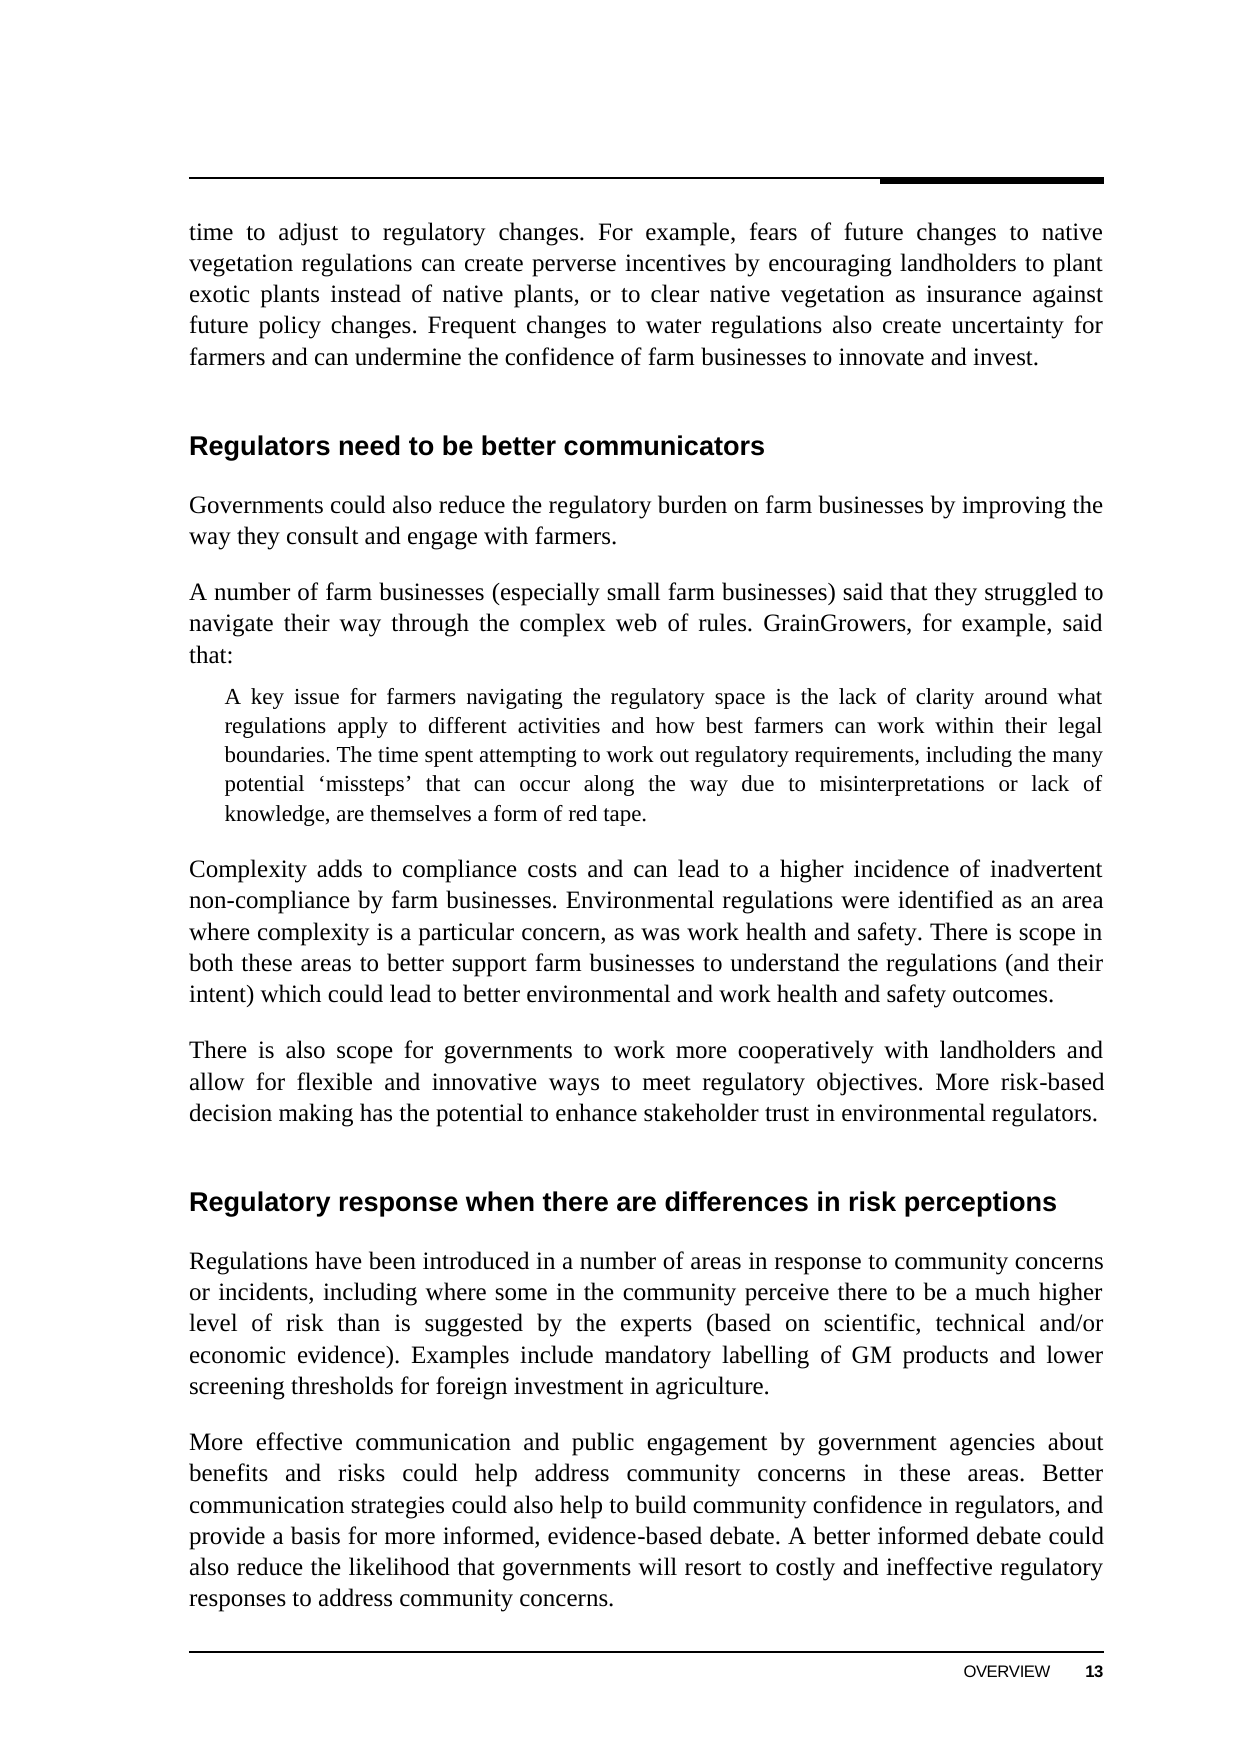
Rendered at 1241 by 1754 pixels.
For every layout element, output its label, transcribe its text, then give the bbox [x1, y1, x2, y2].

text A number of farm businesses (especially small farm businesses) said that they struggled to navigate their way through the complex web of rules. GrainGrowers, for example, said that: [189, 575, 1104, 668]
text Governments could also reduce the regulatory burden on farm businesses by improving the way they consult and engage with farmers. [189, 487, 1104, 550]
text Complexity adds to compliance costs and can lead to a higher incidence of inadvertent non-compliance by farm businesses. Environmental regulations were identified as an area where complexity is a particular concern, as was work health and safety. There is scope in both these areas to better support farm businesses to understand the regulations (and their intent) which could lead to better environmental and work health and safety outcomes. [189, 852, 1104, 1008]
text There is also scope for governments to work more cooperatively with landholders and allow for flexible and innovative ways to meet regulatory objectives. More risk-based decision making has the potential to enhance stakeholder trust in environmental regulators. [189, 1033, 1104, 1127]
text A key issue for farmers navigating the regulatory space is the lack of clarity around what regulations apply to different activities and how best farmers can work within their legal boundaries. The time spent attempting to work out regulatory requirements, including the many potential ‘missteps’ that can occur along the way due to misinterpretations or lack of knowledge, are themselves a form of red tape. [224, 681, 1104, 827]
text Regulations have been introduced in a number of areas in response to community concerns or incidents, including where some in the community perceive there to be a much higher level of risk than is suggested by the experts (based on scientific, technical and/or economic evidence). Examples include mandatory labelling of GM products and lower screening thresholds for foreign investment in agriculture. [189, 1243, 1104, 1400]
subtitle Regulatory response when there are differences in risk perceptions [189, 1185, 1104, 1218]
text More effective communication and public engagement by government agencies about benefits and risks could help address community concerns in these areas. Better communication strategies could also help to build community confidence in regulators, and provide a basis for more informed, evidence-based debate. A better informed debate could also reduce the likelihood that governments will resort to costly and ineffective regulatory responses to address community concerns. [189, 1425, 1104, 1612]
subtitle Regulators need to be better communicators [189, 429, 1104, 462]
